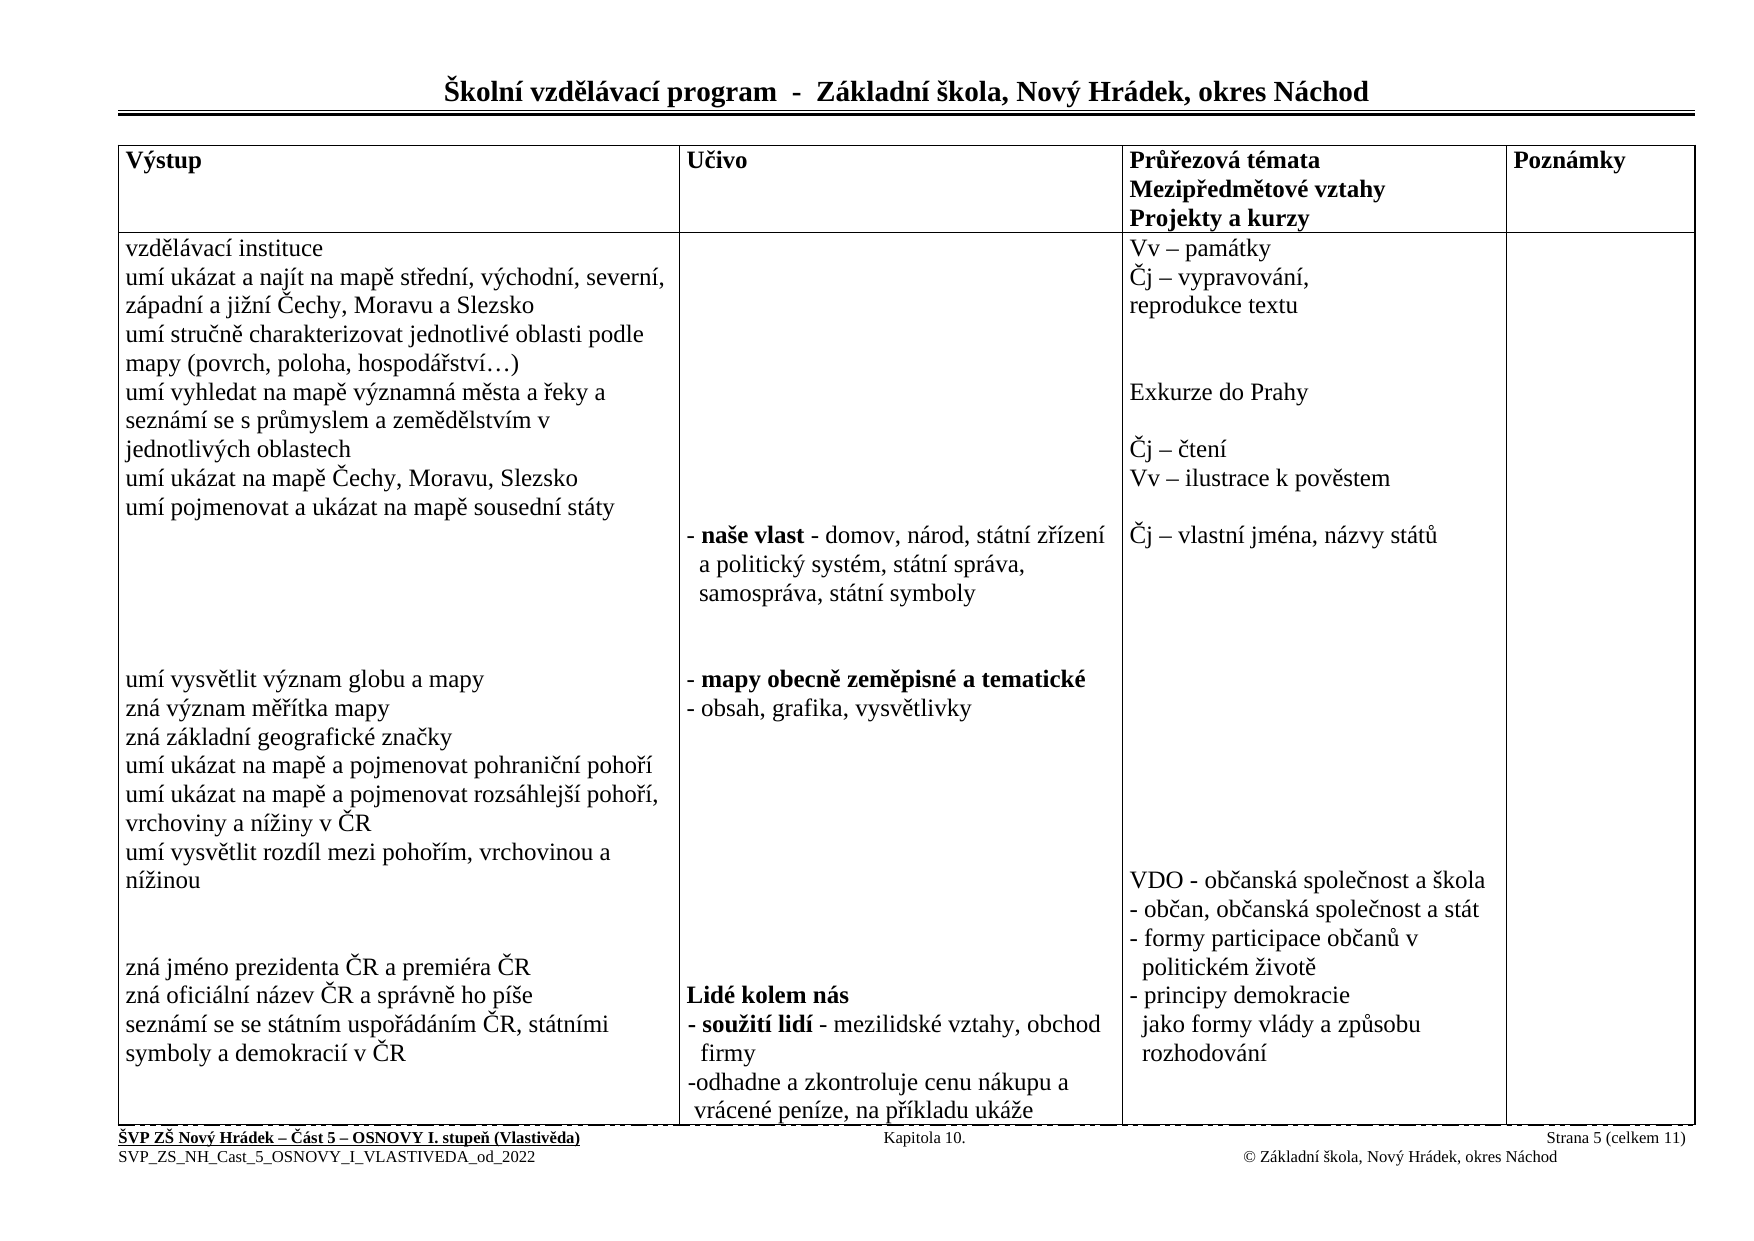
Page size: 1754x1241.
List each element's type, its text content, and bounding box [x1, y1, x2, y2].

table_header Výstup [119, 146, 679, 232]
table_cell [680, 233, 1122, 1124]
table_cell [1123, 233, 1506, 1124]
table_cell [1507, 233, 1694, 1124]
table_header Poznámky [1507, 146, 1694, 232]
table_header Učivo [680, 146, 1122, 232]
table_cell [119, 233, 679, 1124]
table_header Průřezová témata Mezipředmětové vztahy Projekty a kurzy [1123, 146, 1506, 232]
